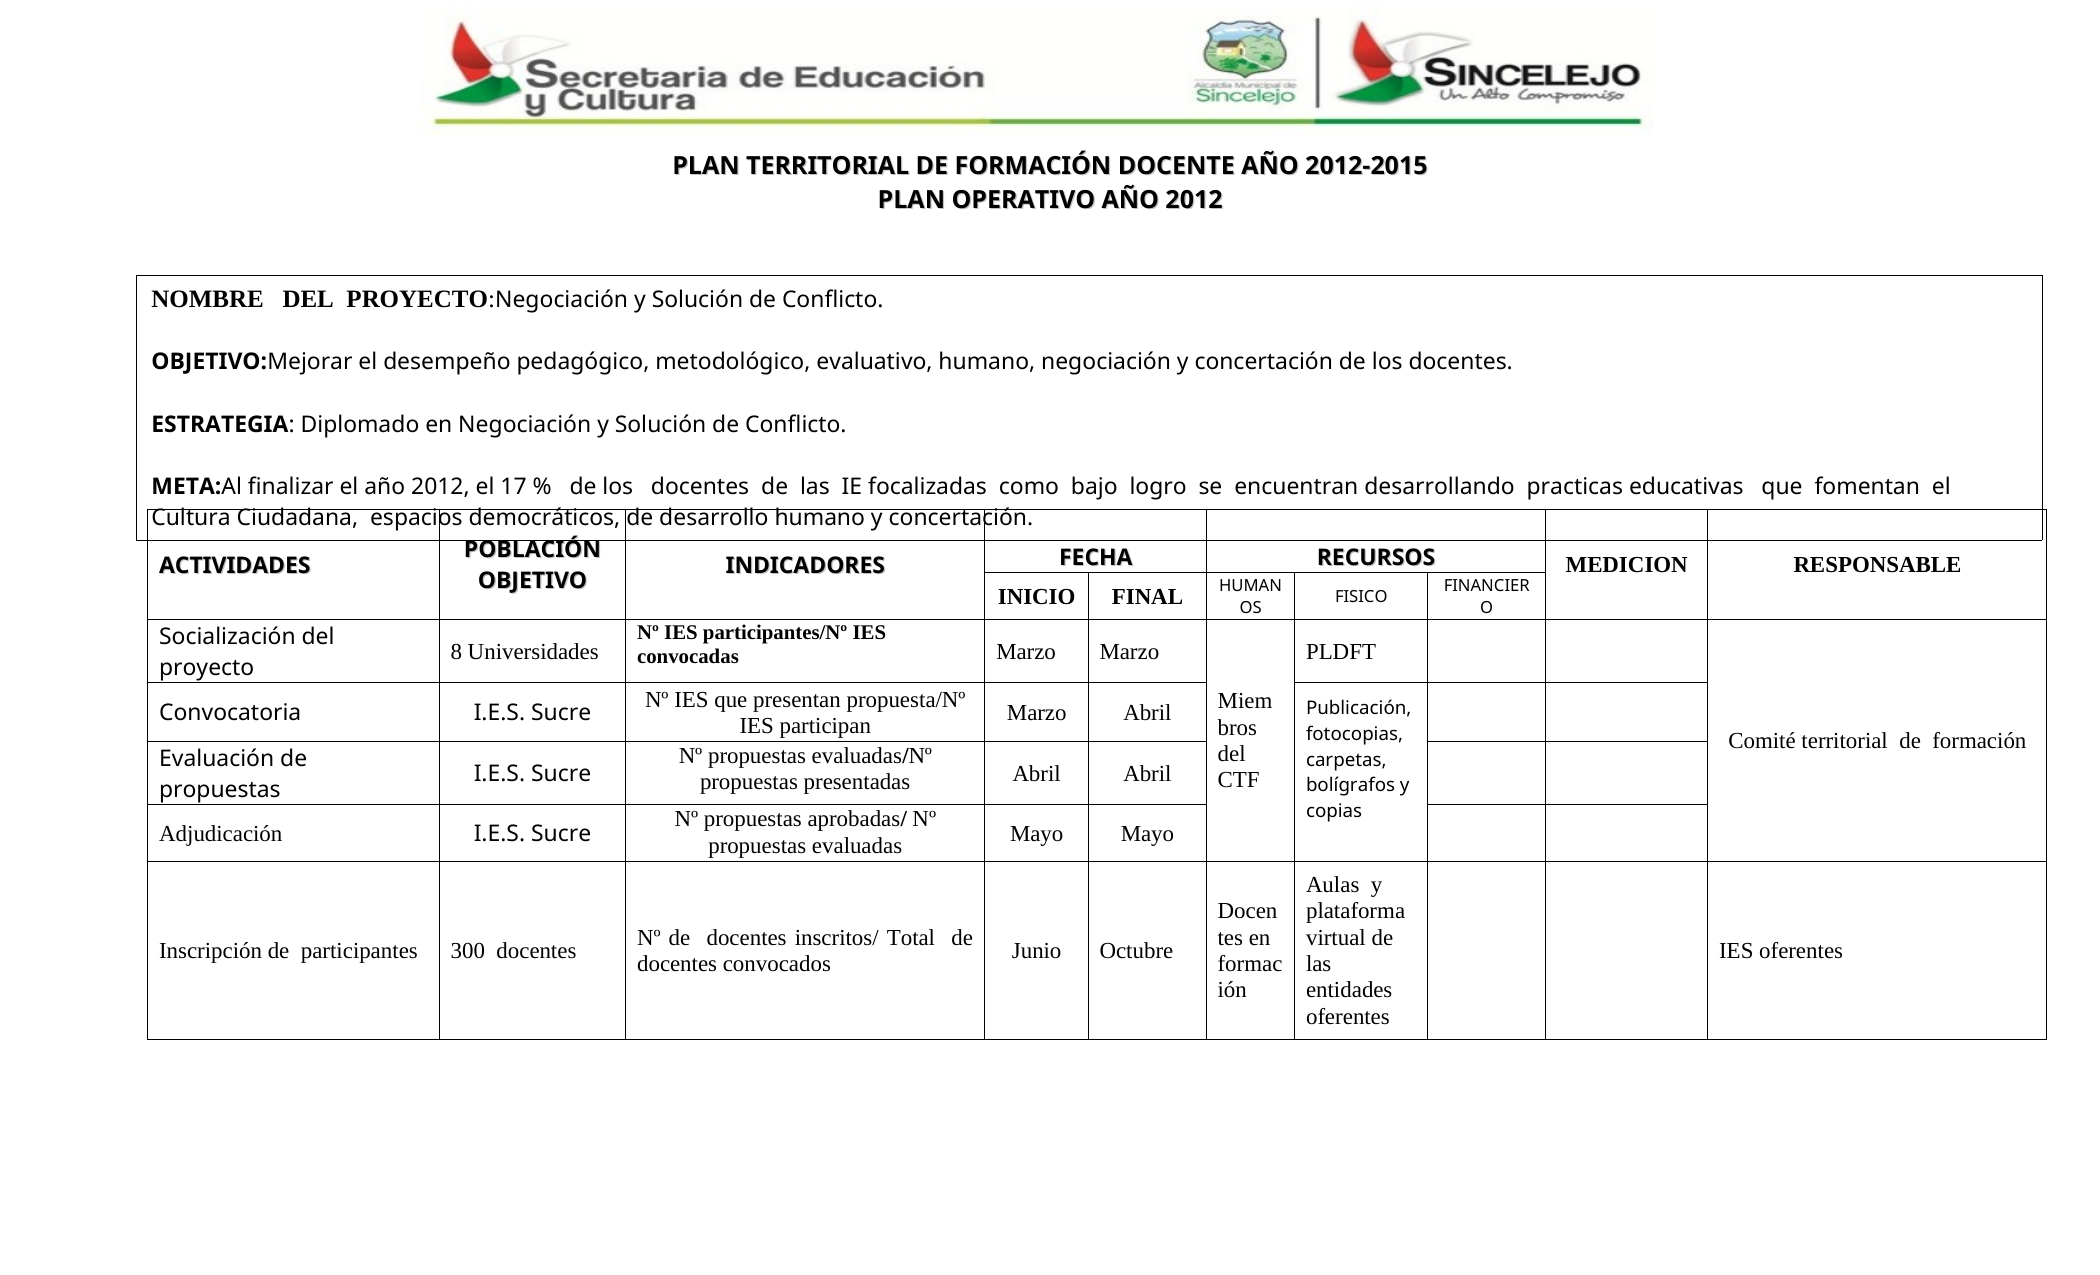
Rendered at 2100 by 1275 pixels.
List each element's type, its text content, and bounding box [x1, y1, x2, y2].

table_cell [1428, 620, 1545, 682]
table_cell Abril [1089, 742, 1206, 804]
table_header FECHA [985, 510, 1206, 572]
table_cell Evaluación de propuestas [148, 742, 439, 804]
table_cell INICIO [985, 573, 1088, 619]
table_cell Marzo [985, 683, 1088, 741]
table_cell [1546, 683, 1707, 741]
table_cell HUMANOS [1207, 573, 1294, 619]
table_cell Docentes en formación [1207, 862, 1294, 1039]
table_cell 300 docentes [440, 862, 625, 1039]
table_header POBLACIÓN OBJETIVO [440, 510, 625, 619]
table_cell [1428, 862, 1545, 1039]
table_cell Convocatoria [148, 683, 439, 741]
table_cell Nº propuestas aprobadas/ Nº propuestas evaluadas [626, 805, 984, 861]
table_cell Nº de docentes inscritos/ Total de docentes convocados [626, 862, 984, 1039]
table_cell Octubre [1089, 862, 1206, 1039]
table_cell I.E.S. Sucre [440, 742, 625, 804]
table_cell Socialización del proyecto [148, 620, 439, 682]
table_cell Junio [985, 862, 1088, 1039]
table_cell Nº IES participantes/Nº IES convocadas [626, 620, 984, 682]
table_cell FISICO [1295, 573, 1427, 619]
table_cell Mayo [1089, 805, 1206, 861]
table_cell I.E.S. Sucre [440, 683, 625, 741]
table_cell Mayo [985, 805, 1088, 861]
table_cell Adjudicación [148, 805, 439, 861]
table_cell [1546, 862, 1707, 1039]
table_cell Miembros del CTF [1207, 620, 1294, 861]
table_cell [1546, 742, 1707, 804]
table_header ACTIVIDADES [148, 510, 439, 619]
table_cell FINAL [1089, 573, 1206, 619]
table_cell I.E.S. Sucre [440, 805, 625, 861]
table_cell Abril [1089, 683, 1206, 741]
table_cell [1428, 683, 1545, 741]
table_header INDICADORES [626, 510, 984, 619]
table_cell [1428, 805, 1545, 861]
table_cell Aulas y plataforma virtual de las entidades oferentes [1295, 862, 1427, 1039]
table_cell [1428, 742, 1545, 804]
table_cell [1546, 805, 1707, 861]
table_cell Comité territorial de formación [1708, 620, 2046, 861]
table_cell Nº IES que presentan propuesta/Nº IES participan [626, 683, 984, 741]
table_cell Nº propuestas evaluadas/Nº propuestas presentadas [626, 742, 984, 804]
table_header RESPONSABLE [1708, 510, 2046, 619]
table_cell Marzo [985, 620, 1088, 682]
table_cell [1546, 620, 1707, 682]
text PLAN TERRITORIAL DE FORMACIÓN DOCENTE AÑO 2012-2015 [148, 148, 1952, 182]
table_cell PLDFT [1295, 620, 1427, 682]
table_cell Inscripción de participantes [148, 862, 439, 1039]
text PLAN OPERATIVO AÑO 2012 [148, 182, 1952, 216]
picture [419, 6, 1659, 136]
table_cell Abril [985, 742, 1088, 804]
table_header RECURSOS [1207, 510, 1545, 572]
table_cell 8 Universidades [440, 620, 625, 682]
table_header MEDICION [1546, 510, 1707, 619]
table_cell Publicación, fotocopias, carpetas, bolígrafos y copias [1295, 683, 1427, 861]
table_cell IES oferentes [1708, 862, 2046, 1039]
table_cell Marzo [1089, 620, 1206, 682]
table_cell FINANCIERO [1428, 573, 1545, 619]
